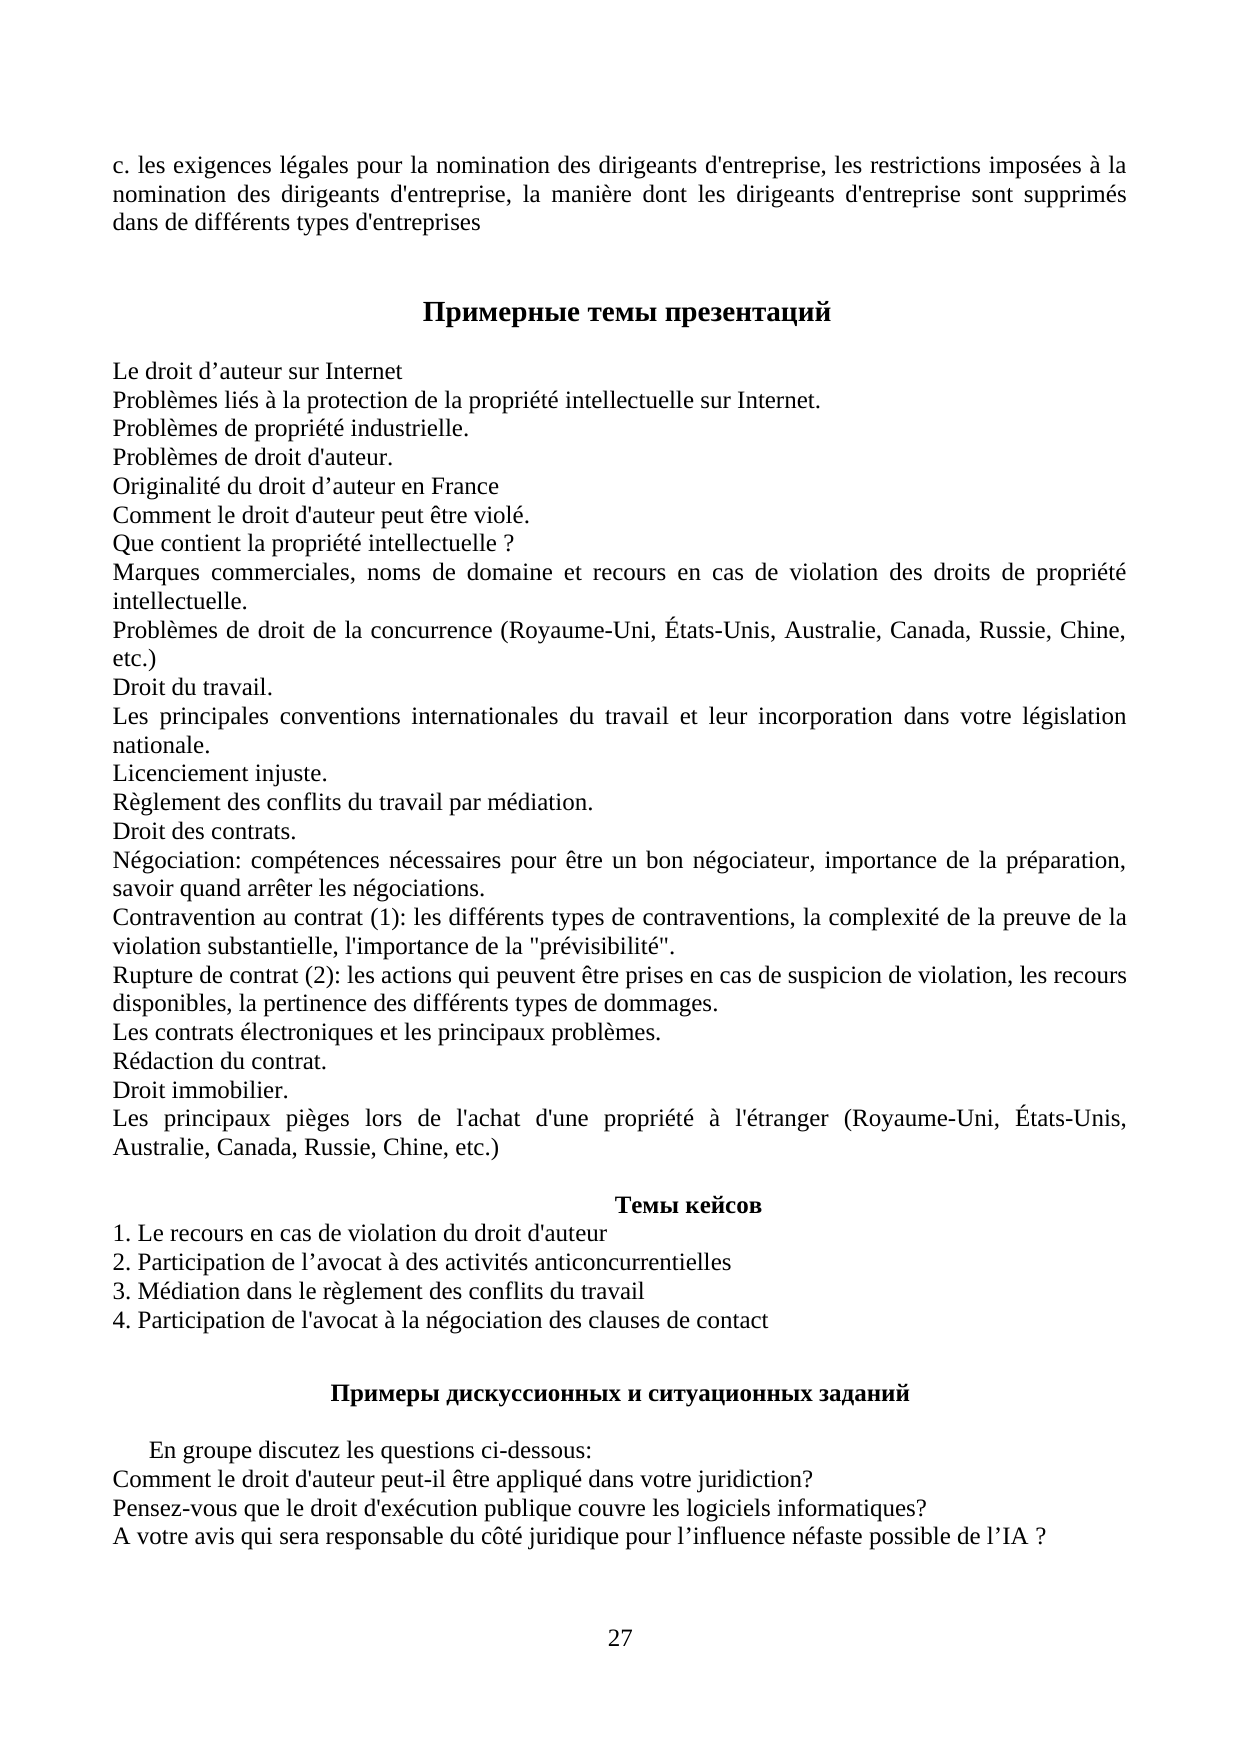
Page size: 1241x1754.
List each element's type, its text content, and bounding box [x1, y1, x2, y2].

text Rédaction du contrat. [112, 1046, 1128, 1075]
text 1. Le recours en cas de violation du droit d'auteur [112, 1218, 1128, 1247]
text Que contient la propriété intellectuelle ? [112, 528, 1128, 557]
text Pensez-vous que le droit d'exécution publique couvre les logiciels informatiques? [112, 1493, 1128, 1521]
text Problèmes liés à la protection de la propriété intellectuelle sur Internet. [112, 385, 1128, 413]
text Les principaux pièges lors de l'achat d'une propriété à l'étranger (Royaume-Uni, États-Unis, Australie, Canada, Russie, Chine, etc.) [112, 1103, 1128, 1161]
text Droit immobilier. [112, 1075, 1128, 1103]
text Problèmes de droit d'auteur. [112, 442, 1128, 471]
text Примерные темы презентаций [137, 294, 1117, 327]
text En groupe discutez les questions ci-dessous: [112, 1435, 1128, 1464]
text Licenciement injuste. [112, 758, 1128, 787]
text Les contrats électroniques et les principaux problèmes. [112, 1017, 1128, 1046]
text Problèmes de propriété industrielle. [112, 413, 1128, 442]
text Négociation: compétences nécessaires pour être un bon négociateur, importance de la préparation, savoir quand arrêter les négociations. [112, 845, 1128, 902]
text Problèmes de droit de la concurrence (Royaume-Uni, États-Unis, Australie, Canada, Russie, Chine, etc.) [112, 615, 1128, 672]
text Originalité du droit d’auteur en France [112, 471, 1128, 500]
text Le droit d’auteur sur Internet [112, 356, 1128, 385]
text Темы кейсов [614, 1190, 1128, 1218]
text Règlement des conflits du travail par médiation. [112, 787, 1128, 816]
text 3. Médiation dans le règlement des conflits du travail [112, 1276, 1128, 1305]
text Contravention au contrat (1): les différents types de contraventions, la complexité de la preuve de la violation substantielle, l'importance de la "prévisibilité". [112, 902, 1128, 960]
text Droit du travail. [112, 672, 1128, 701]
text Примеры дискуссионных и ситуационных заданий [112, 1378, 1128, 1406]
text 4. Participation de l'avocat à la négociation des clauses de contact [112, 1305, 1128, 1333]
text Comment le droit d'auteur peut-il être appliqué dans votre juridiction? [112, 1464, 1128, 1493]
text c. les exigences légales pour la nomination des dirigeants d'entreprise, les restrictions imposées à la nomination des dirigeants d'entreprise, la manière dont les dirigeants d'entreprise sont supprimés dans de différents types d'entreprises [112, 150, 1128, 236]
text 2. Participation de l’avocat à des activités anticoncurrentielles [112, 1247, 1128, 1276]
text Rupture de contrat (2): les actions qui peuvent être prises en cas de suspicion de violation, les recours disponibles, la pertinence des différents types de dommages. [112, 960, 1128, 1017]
text Droit des contrats. [112, 816, 1128, 845]
text A votre avis qui sera responsable du côté juridique pour l’influence néfaste possible de l’IA ? [112, 1521, 1128, 1550]
text Marques commerciales, noms de domaine et recours en cas de violation des droits de propriété intellectuelle. [112, 557, 1128, 615]
text Comment le droit d'auteur peut être violé. [112, 500, 1128, 528]
text Les principales conventions internationales du travail et leur incorporation dans votre législation nationale. [112, 701, 1128, 758]
